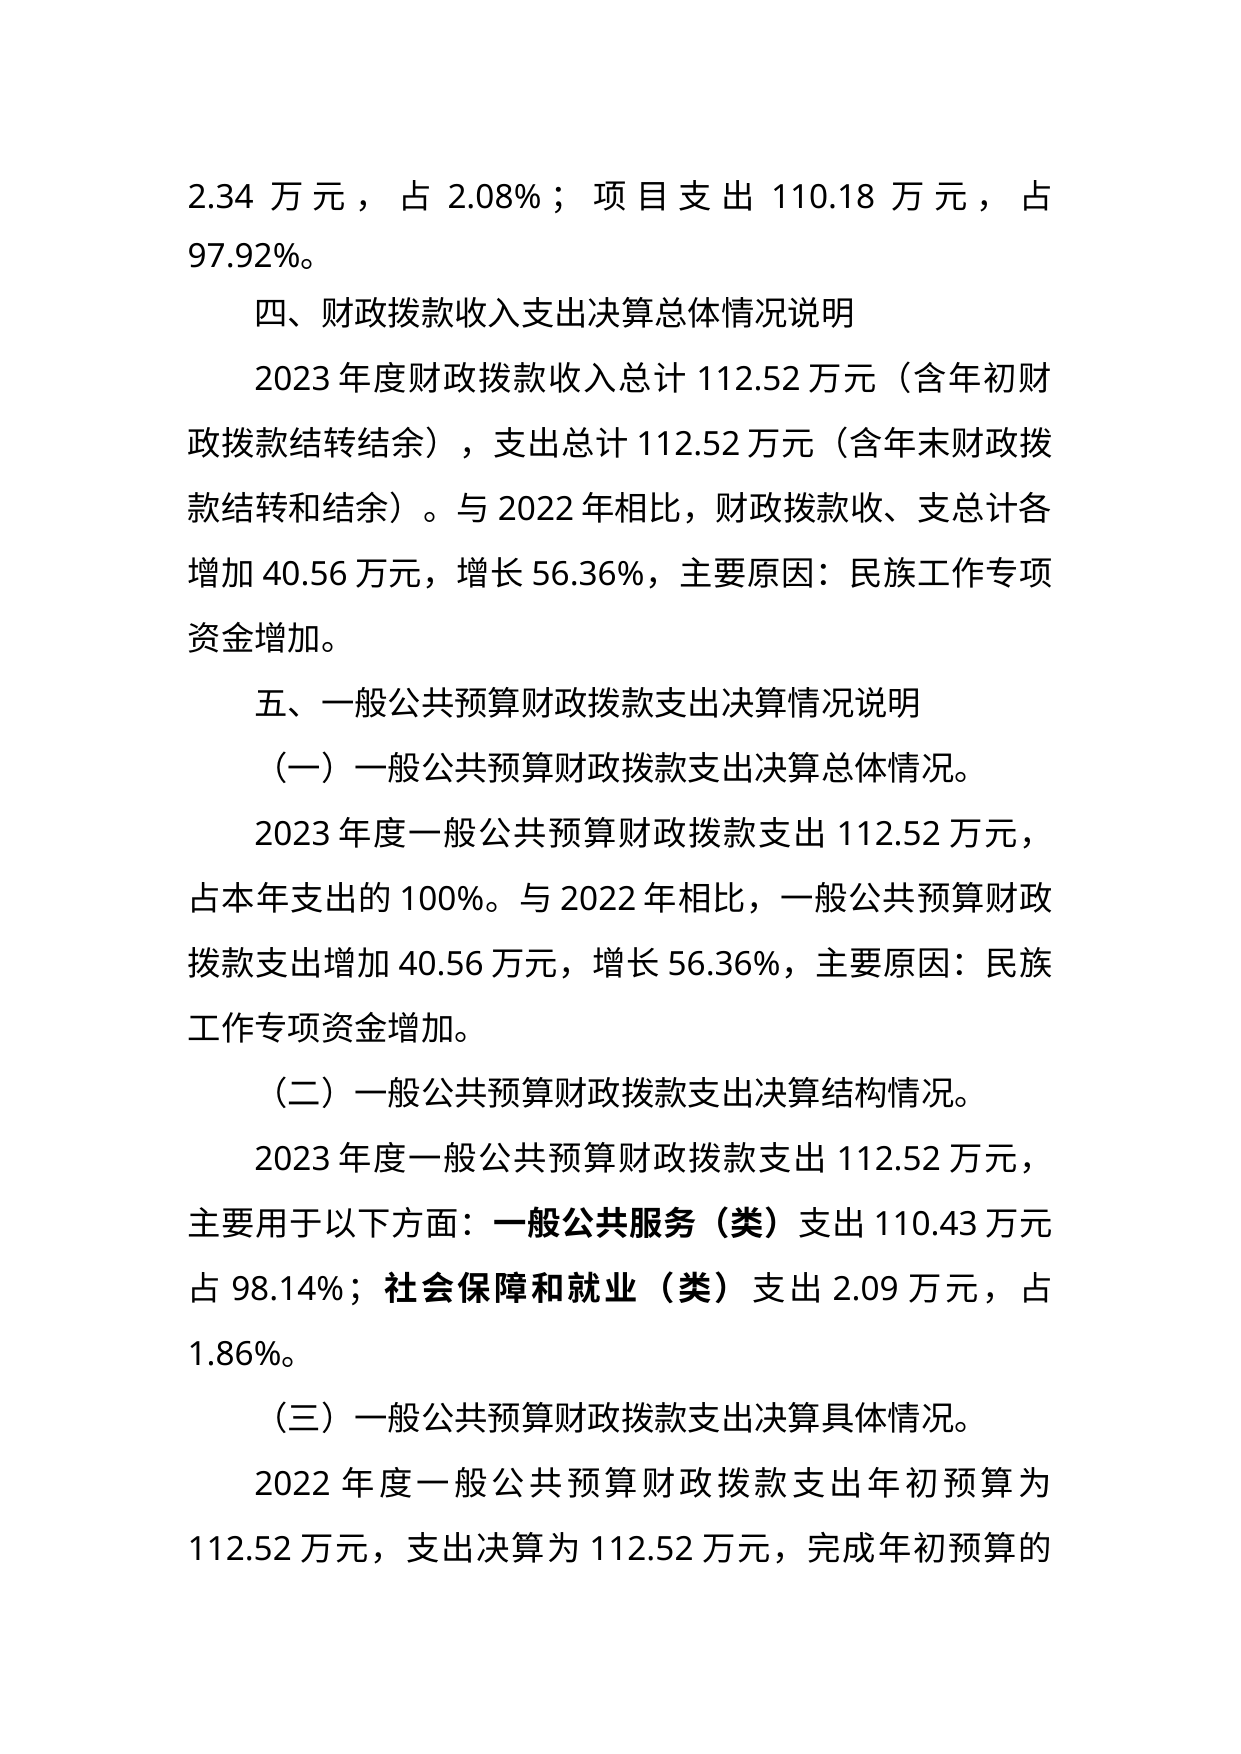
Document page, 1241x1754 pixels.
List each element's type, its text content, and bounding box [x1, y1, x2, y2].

text 四、财政拨款收入支出决算总体情况说明 [187, 279, 1053, 344]
text 2023年度财政拨款收入总计112.52万元（含年初财政拨款结转结余），支出总计112.52万元（含年末财政拨款结转和结余）。与2022年相比，财政拨款收、支总计各增加40.56万元，增长56.36%，主要原因：民族工作专项资金增加。 [187, 344, 1053, 669]
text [187, 162, 1053, 279]
text 2023年度一般公共预算财政拨款支出112.52万元，占本年支出的100%。与2022年相比，一般公共预算财政拨款支出增加40.56万元，增长56.36%，主要原因：民族工作专项资金增加。 [187, 799, 1053, 1059]
text （三）一般公共预算财政拨款支出决算具体情况。 [187, 1384, 1053, 1449]
text 五、一般公共预算财政拨款支出决算情况说明 [187, 669, 1053, 734]
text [187, 1449, 1053, 1579]
text （二）一般公共预算财政拨款支出决算结构情况。 [187, 1059, 1053, 1124]
text （一）一般公共预算财政拨款支出决算总体情况。 [187, 734, 1053, 799]
text 2023年度一般公共预算财政拨款支出112.52万元，主要用于以下方面：一般公共服务（类）支出110.43万元，占98.14%；社会保障和就业（类）支出2.09万元，占1.86%。 [187, 1124, 1053, 1384]
